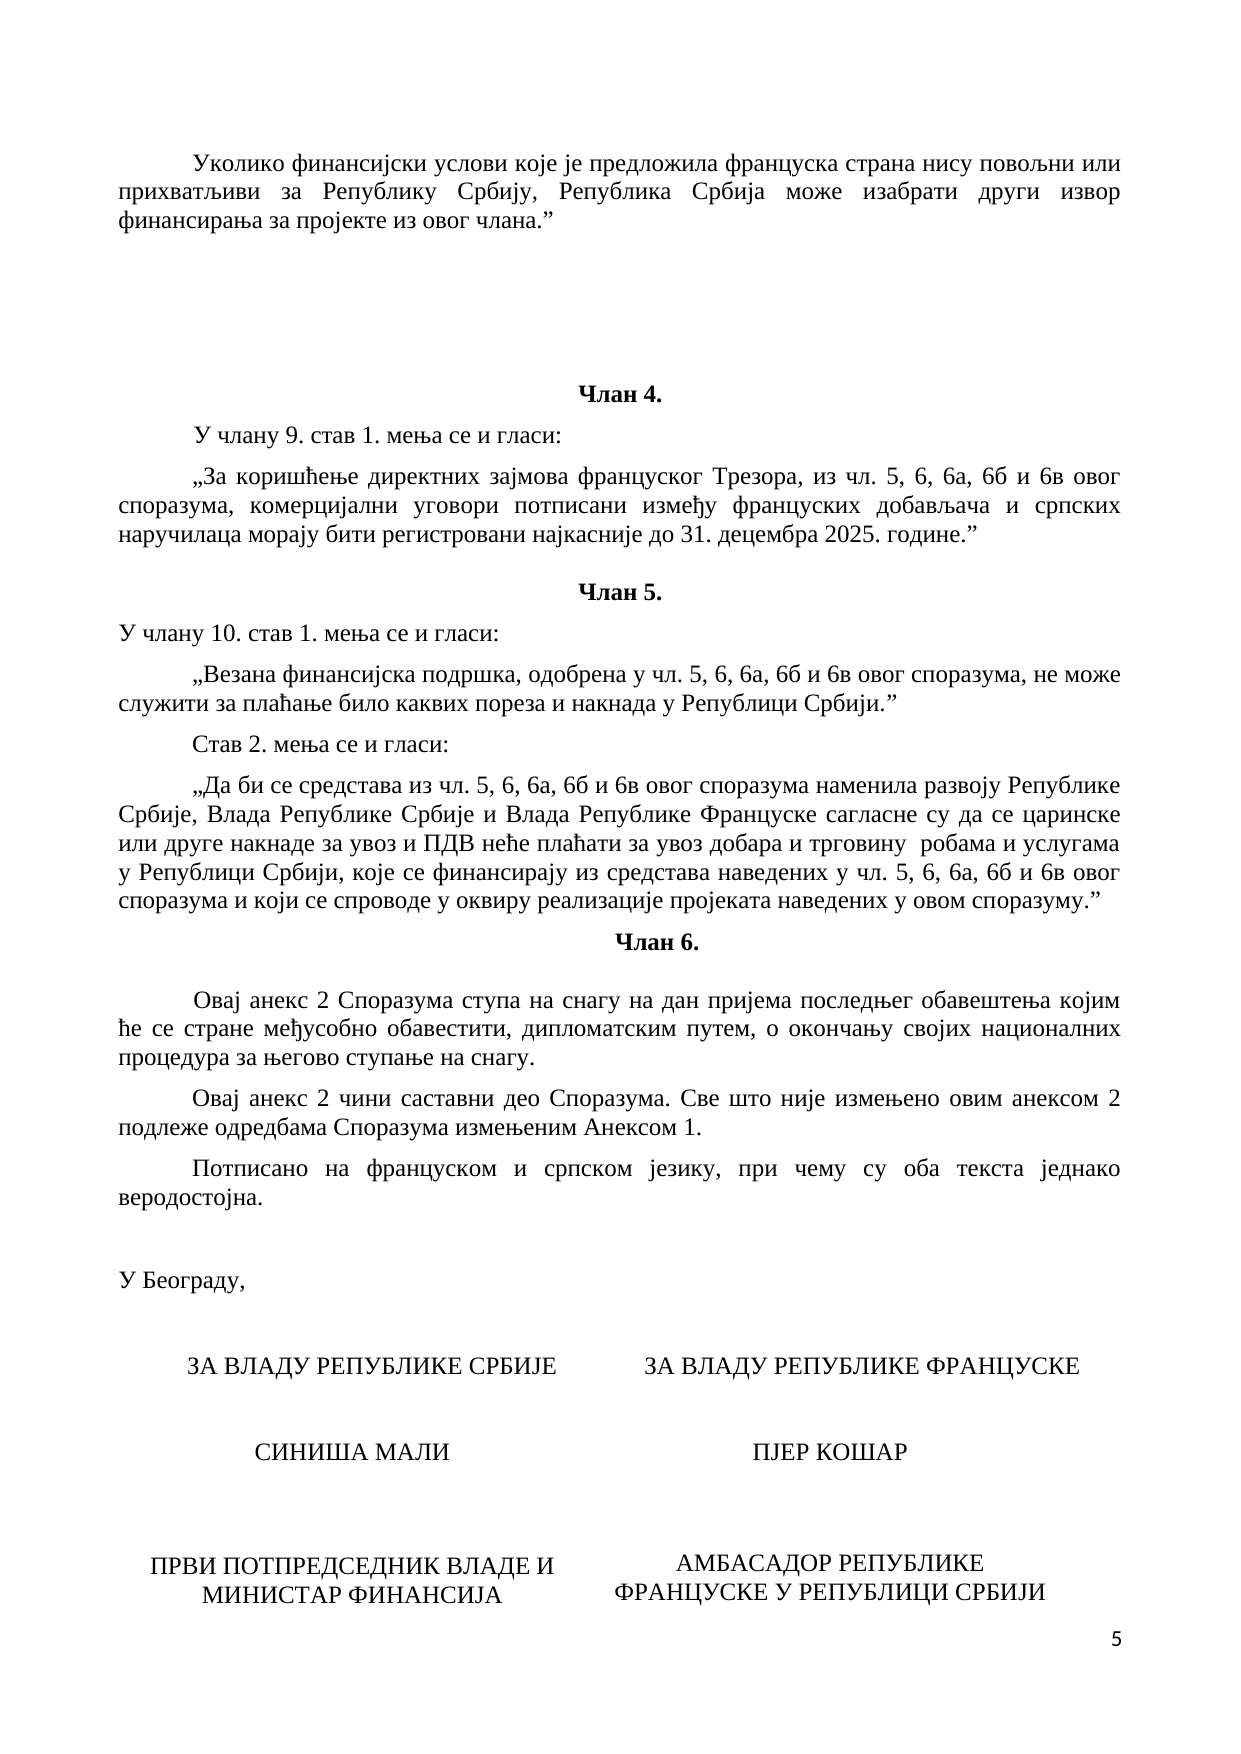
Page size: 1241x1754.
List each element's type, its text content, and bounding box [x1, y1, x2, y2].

text Овај анекс 2 чини саставни део Споразума. Све што није измењено овим анексом 2 подлеже одредбама Споразума измењеним Анексом 1. [118, 1083, 1122, 1141]
text „За коришћење директних зајмова француског Трезора, из чл. 5, 6, 6а, 6б и 6в овог споразума, комерцијални уговори потписани између француских добављача и српских наручилаца морају бити регистровани најкасније до 31. децембра 2025. године.ˮ [118, 461, 1122, 548]
text ЗА ВЛАДУ РЕПУБЛИКЕ СРБИЈЕ ЗА ВЛАДУ РЕПУБЛИКЕ ФРАНЦУСКЕ [118, 1351, 1122, 1380]
text Овај анекс 2 Споразума ступа на снагу на дан пријема последњег обавештења којим ће се стране међусобно обавестити, дипломатским путем, о окончању својих националних процедура за његово ступање на снагу. [118, 985, 1122, 1071]
text У члану 9. став 1. мења се и гласи: [118, 420, 1122, 449]
text Члан 4. [118, 379, 1122, 408]
table_header ПЈЕР КОШАР АМБАСАДОР РЕПУБЛИКЕ ФРАНЦУСКЕ У РЕПУБЛИЦИ СРБИЈИ [586, 1409, 1074, 1609]
text У члану 10. став 1. мења се и гласи: [118, 618, 1122, 647]
text Уколико финансијски услови које је предложила француска страна нису повољни или прихватљиви за Републику Србију, Република Србија може изабрати други извор финансирања за пројекте из овог члана.ˮ [118, 148, 1122, 234]
text Члан 5. [118, 577, 1122, 606]
text „Везана финансијска подршка, одобрена у чл. 5, 6, 6а, 6б и 6в овог споразума, не може служити за плаћање било каквих пореза и накнада у Републици Србији.ˮ [118, 659, 1122, 717]
text У Београду, [118, 1265, 1122, 1293]
text Потписано на француском и српском језику, при чему су оба текста једнако веродостојна. [118, 1153, 1122, 1211]
text Став 2. мења се и гласи: [118, 729, 1122, 758]
table_header СИНИША МАЛИ ПРВИ ПОТПРЕДСЕДНИК ВЛАДЕ И МИНИСТАР ФИНАНСИЈА [118, 1409, 586, 1609]
text „Да би се средстава из чл. 5, 6, 6а, 6б и 6в овог споразума наменила развоју Републике Србије, Влада Републике Србије и Влада Републике Француске сагласне су да се царинске или друге накнаде за увоз и ПДВ неће плаћати за увоз добара и трговину робама и услугама у Републици Србији, које се финансирају из средстава наведених у чл. 5, 6, 6а, 6б и 6в овог споразума и који се спроводе у оквиру реализације пројеката наведених у овом спoразуму.ˮ [118, 771, 1122, 914]
text Члан 6. [118, 927, 1122, 956]
